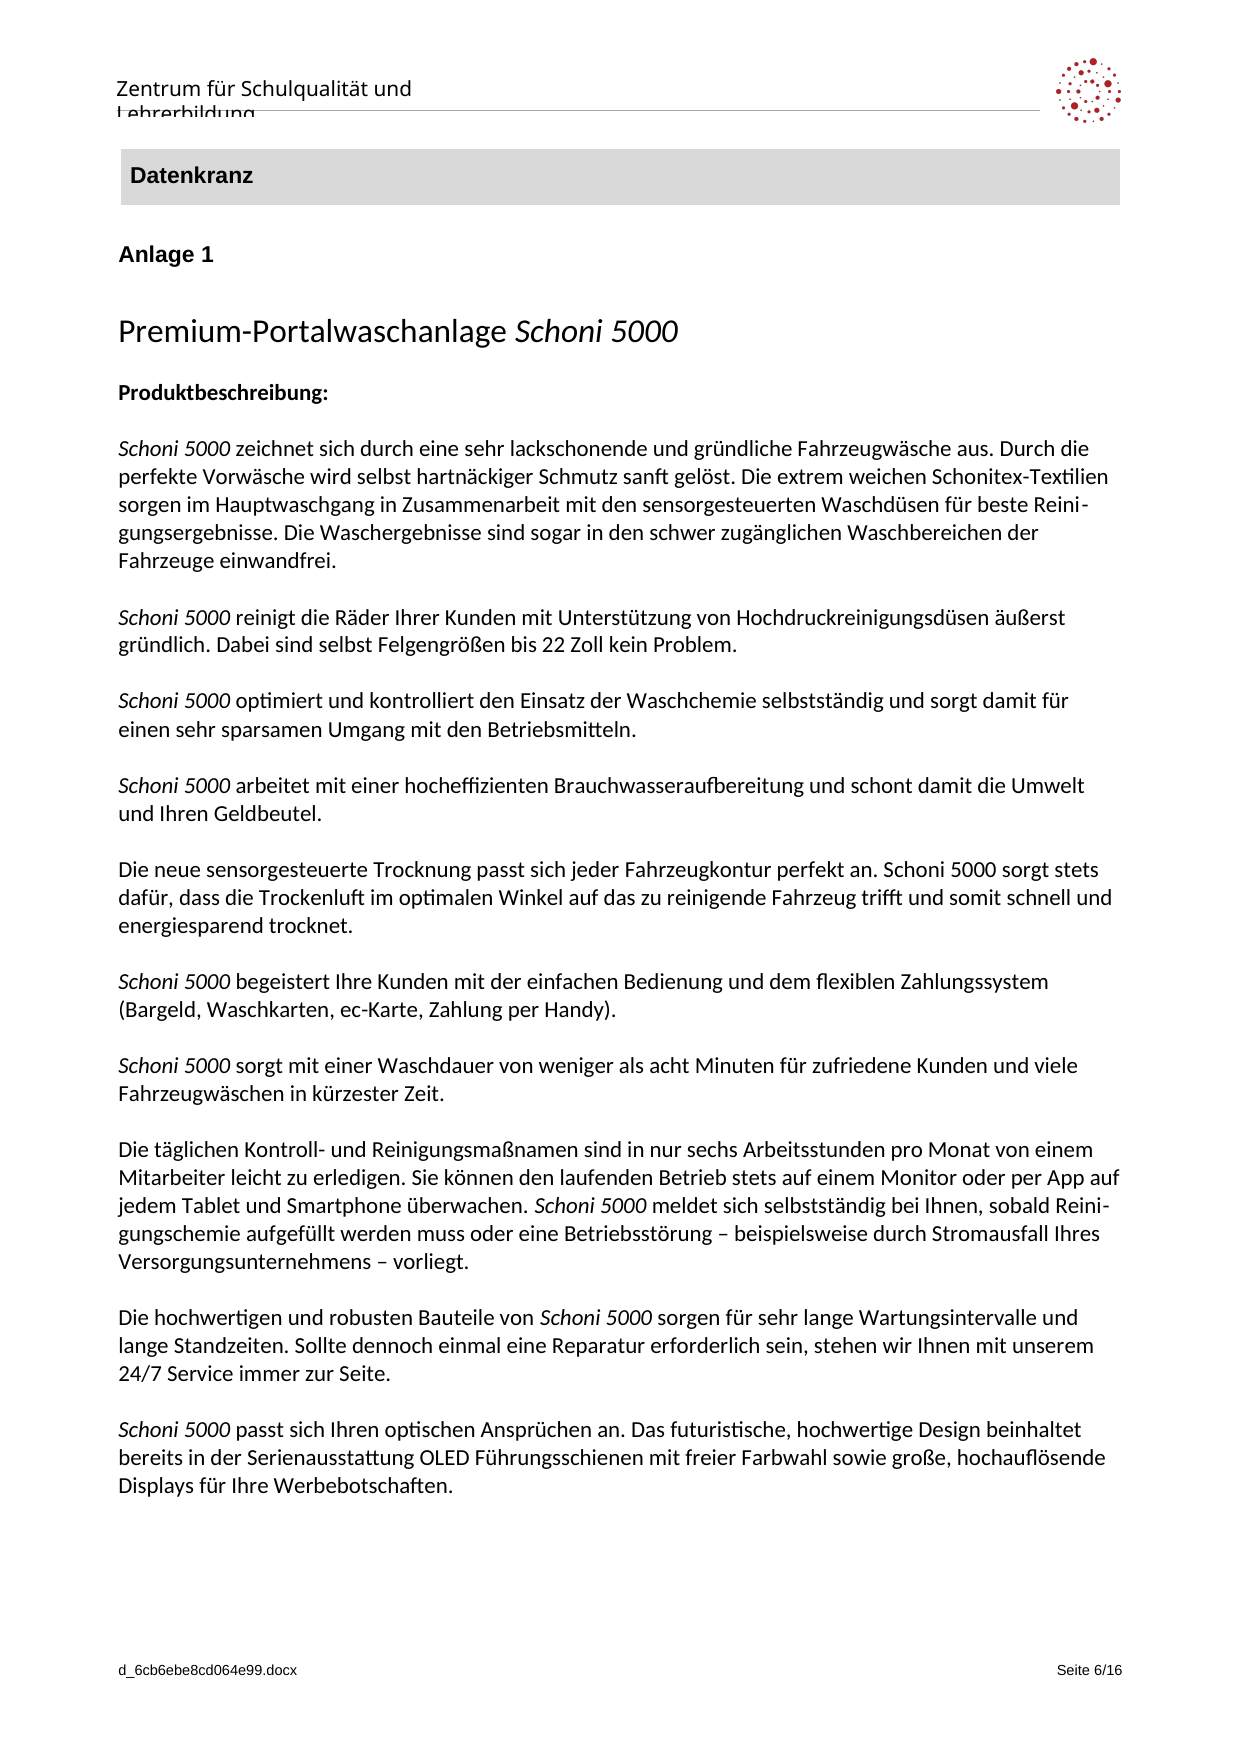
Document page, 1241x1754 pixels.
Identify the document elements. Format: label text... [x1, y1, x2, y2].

text Anlage 1 [118, 236, 1122, 269]
picture [1055, 54, 1122, 127]
text Schoni 5000 sorgt mit einer Waschdauer von weniger als acht Minuten für zufriedene Kunden und viele Fahrzeugwäschen in kürzester Zeit. [118, 1051, 1122, 1107]
text Schoni 5000 zeichnet sich durch eine sehr lackschonende und gründliche Fahrzeugwäsche aus. Durch die perfekte Vorwäsche wird selbst hartnäckiger Schmutz sanft gelöst. Die extrem weichen Schonitex-Textilien sorgen im Hauptwaschgang in Zusammenarbeit mit den sensorgesteuerten Waschdüsen für beste Reinigungsergebnisse. Die Waschergebnisse sind sogar in den schwer zugänglichen Waschbereichen der Fahrzeuge einwandfrei. [118, 434, 1122, 574]
text Produktbeschreibung: [118, 378, 1122, 406]
text Datenkranz [122, 150, 1119, 204]
text Die täglichen Kontroll- und Reinigungsmaßnamen sind in nur sechs Arbeitsstunden pro Monat von einem Mitarbeiter leicht zu erledigen. Sie können den laufenden Betrieb stets auf einem Monitor oder per App auf jedem Tablet und Smartphone überwachen. Schoni 5000 meldet sich selbstständig bei Ihnen, sobald Reinigungschemie aufgefüllt werden muss oder eine Betriebsstörung – beispielsweise durch Stromausfall Ihres Versorgungsunternehmens – vorliegt. [118, 1135, 1122, 1275]
text Die hochwertigen und robusten Bauteile von Schoni 5000 sorgen für sehr lange Wartungsintervalle und lange Standzeiten. Sollte dennoch einmal eine Reparatur erforderlich sein, stehen wir Ihnen mit unserem 24/7 Service immer zur Seite. [118, 1303, 1122, 1387]
text Schoni 5000 arbeitet mit einer hocheffizienten Brauchwasseraufbereitung und schont damit die Umwelt und Ihren Geldbeutel. [118, 771, 1122, 827]
text Schoni 5000 reinigt die Räder Ihrer Kunden mit Unterstützung von Hochdruckreinigungsdüsen äußerst gründlich. Dabei sind selbst Felgengrößen bis 22 Zoll kein Problem. [118, 603, 1122, 659]
text Schoni 5000 begeistert Ihre Kunden mit der einfachen Bedienung und dem flexiblen Zahlungssystem (Bargeld, Waschkarten, ec-Karte, Zahlung per Handy). [118, 967, 1122, 1023]
text Premium-Portalwaschanlage Schoni 5000 [118, 310, 1122, 350]
text Schoni 5000 passt sich Ihren optischen Ansprüchen an. Das futuristische, hochwertige Design beinhaltet bereits in der Serienausstattung OLED Führungsschienen mit freier Farbwahl sowie große, hochauflösende Displays für Ihre Werbebotschaften. [118, 1415, 1122, 1499]
text Die neue sensorgesteuerte Trocknung passt sich jeder Fahrzeugkontur perfekt an. Schoni 5000 sorgt stets dafür, dass die Trockenluft im optimalen Winkel auf das zu reinigende Fahrzeug trifft und somit schnell und energiesparend trocknet. [118, 855, 1122, 939]
text Schoni 5000 optimiert und kontrolliert den Einsatz der Waschchemie selbstständig und sorgt damit für einen sehr sparsamen Umgang mit den Betriebsmitteln. [118, 687, 1122, 743]
